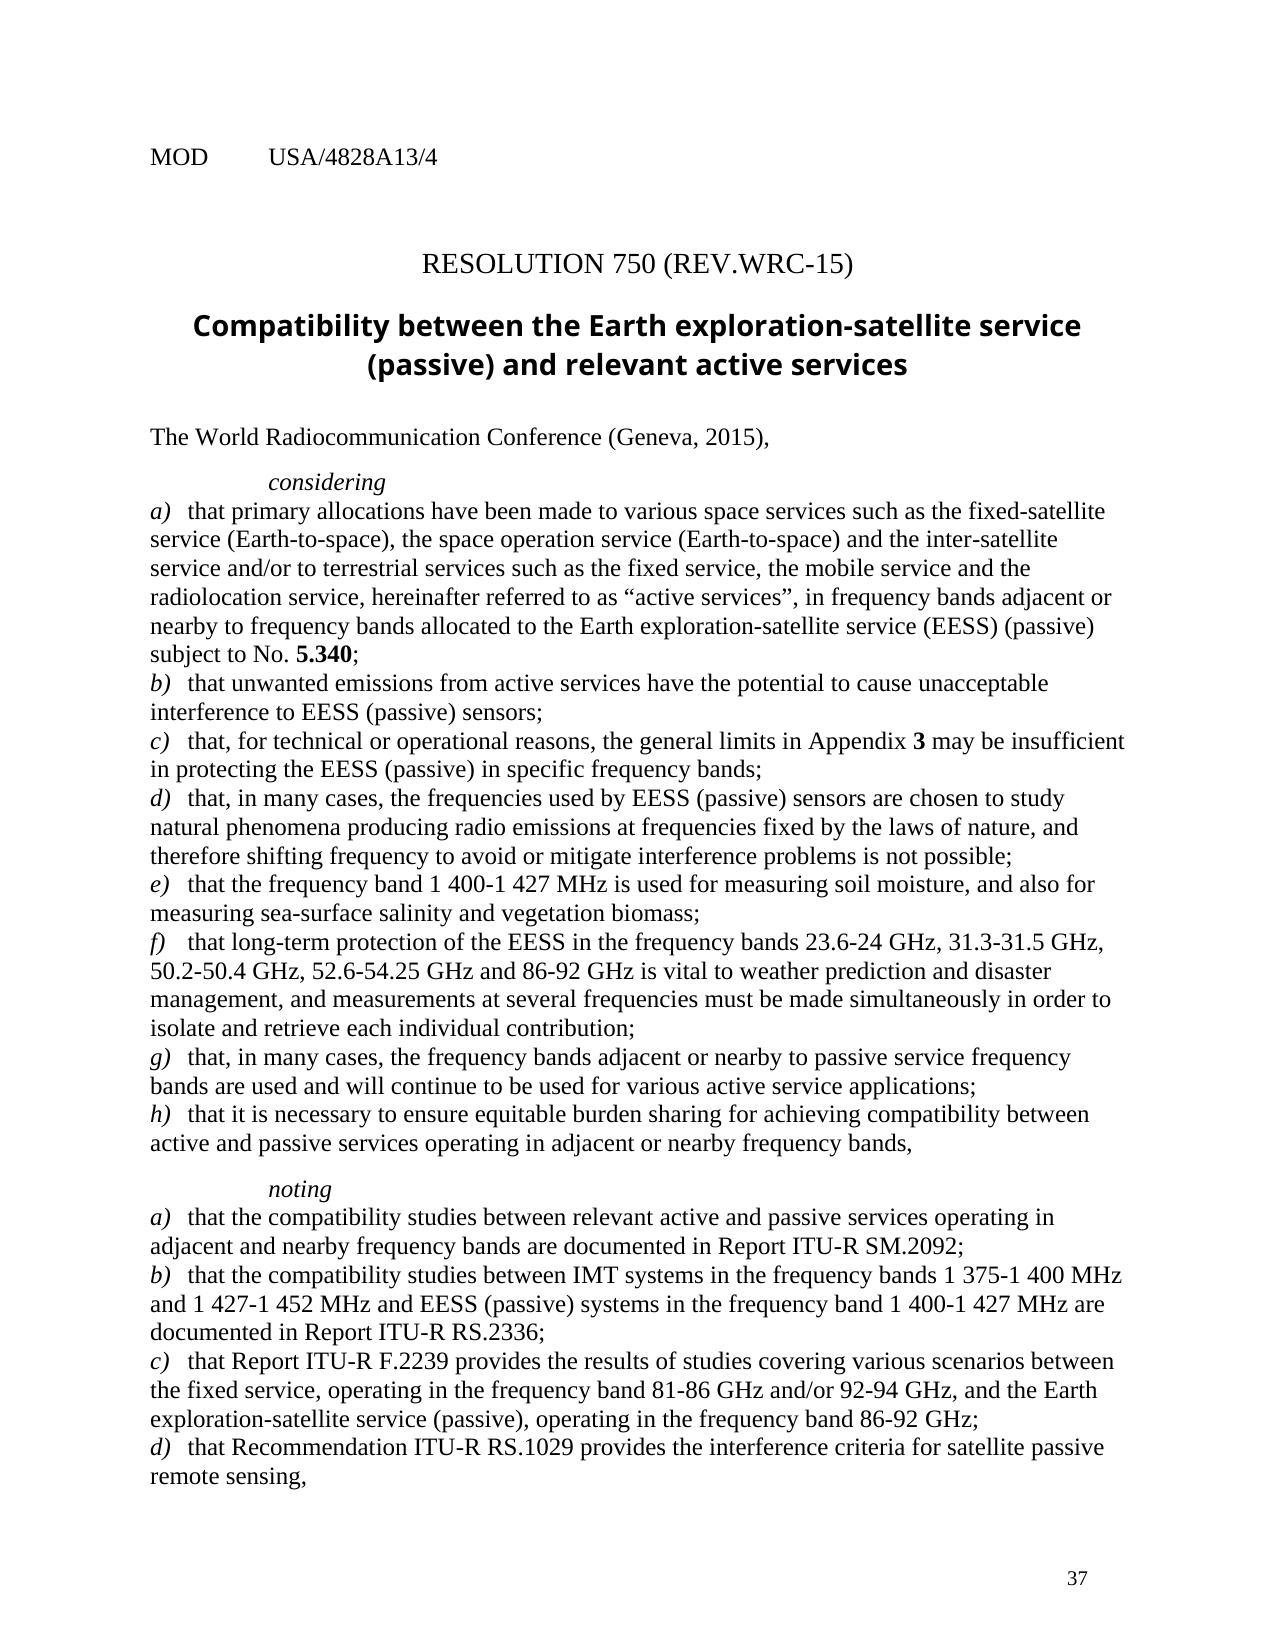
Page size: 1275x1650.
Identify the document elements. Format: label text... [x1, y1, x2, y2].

text a) that the compatibility studies between relevant active and passive services operating in adjacent and nearby frequency bands are documented in Report ITU-R SM.2092; [150, 1202, 1125, 1260]
text RESOLUTION 750 (Rev.WRC-15) [150, 246, 1125, 280]
text b) that unwanted emissions from active services have the potential to cause unacceptable interference to EESS (passive) sensors; [150, 668, 1125, 726]
text c) that, for technical or operational reasons, the general limits in Appendix 3 may be insufficient in protecting the EESS (passive) in specific frequency bands; [150, 726, 1125, 783]
title Compatibility between the Earth exploration-satellite service (passive) and relevant active services [150, 305, 1125, 384]
text d) that, in many cases, the frequencies used by EESS (passive) sensors are chosen to study natural phenomena producing radio emissions at frequencies fixed by the laws of nature, and therefore shifting frequency to avoid or mitigate interference problems is not possible; [150, 783, 1125, 869]
text considering [268, 467, 1125, 496]
text noting [268, 1174, 1125, 1202]
text a) that primary allocations have been made to various space services such as the fixed-satellite service (Earth-to-space), the space operation service (Earth-to-space) and the inter-satellite service and/or to terrestrial services such as the fixed service, the mobile service and the radiolocation service, hereinafter referred to as “active services”, in frequency bands adjacent or nearby to frequency bands allocated to the Earth exploration-satellite service (EESS) (passive) subject to No. 5.340; [150, 496, 1125, 668]
text d) that Recommendation ITU-R RS.1029 provides the interference criteria for satellite passive remote sensing, [150, 1432, 1125, 1490]
text e) that the frequency band 1 400-1 427 MHz is used for measuring soil moisture, and also for measuring sea-surface salinity and vegetation biomass; [150, 869, 1125, 927]
text MOD USA/4828A13/4 [150, 142, 1125, 171]
text b) that the compatibility studies between IMT systems in the frequency bands 1 375-1 400 MHz and 1 427-1 452 MHz and EESS (passive) systems in the frequency band 1 400-1 427 MHz are documented in Report ITU-R RS.2336; [150, 1260, 1125, 1346]
text c) that Report ITU-R F.2239 provides the results of studies covering various scenarios between the fixed service, operating in the frequency band 81-86 GHz and/or 92-94 GHz, and the Earth exploration-satellite service (passive), operating in the frequency band 86-92 GHz; [150, 1346, 1125, 1432]
text h) that it is necessary to ensure equitable burden sharing for achieving compatibility between active and passive services operating in adjacent or nearby frequency bands, [150, 1099, 1125, 1157]
title The World Radiocommunication Conference (Geneva, 2015), [150, 422, 1125, 450]
text f) that long-term protection of the EESS in the frequency bands 23.6-24 GHz, 31.3-31.5 GHz, 50.2-50.4 GHz, 52.6-54.25 GHz and 86-92 GHz is vital to weather prediction and disaster management, and measurements at several frequencies must be made simultaneously in order to isolate and retrieve each individual contribution; [150, 927, 1125, 1042]
text g) that, in many cases, the frequency bands adjacent or nearby to passive service frequency bands are used and will continue to be used for various active service applications; [150, 1042, 1125, 1099]
